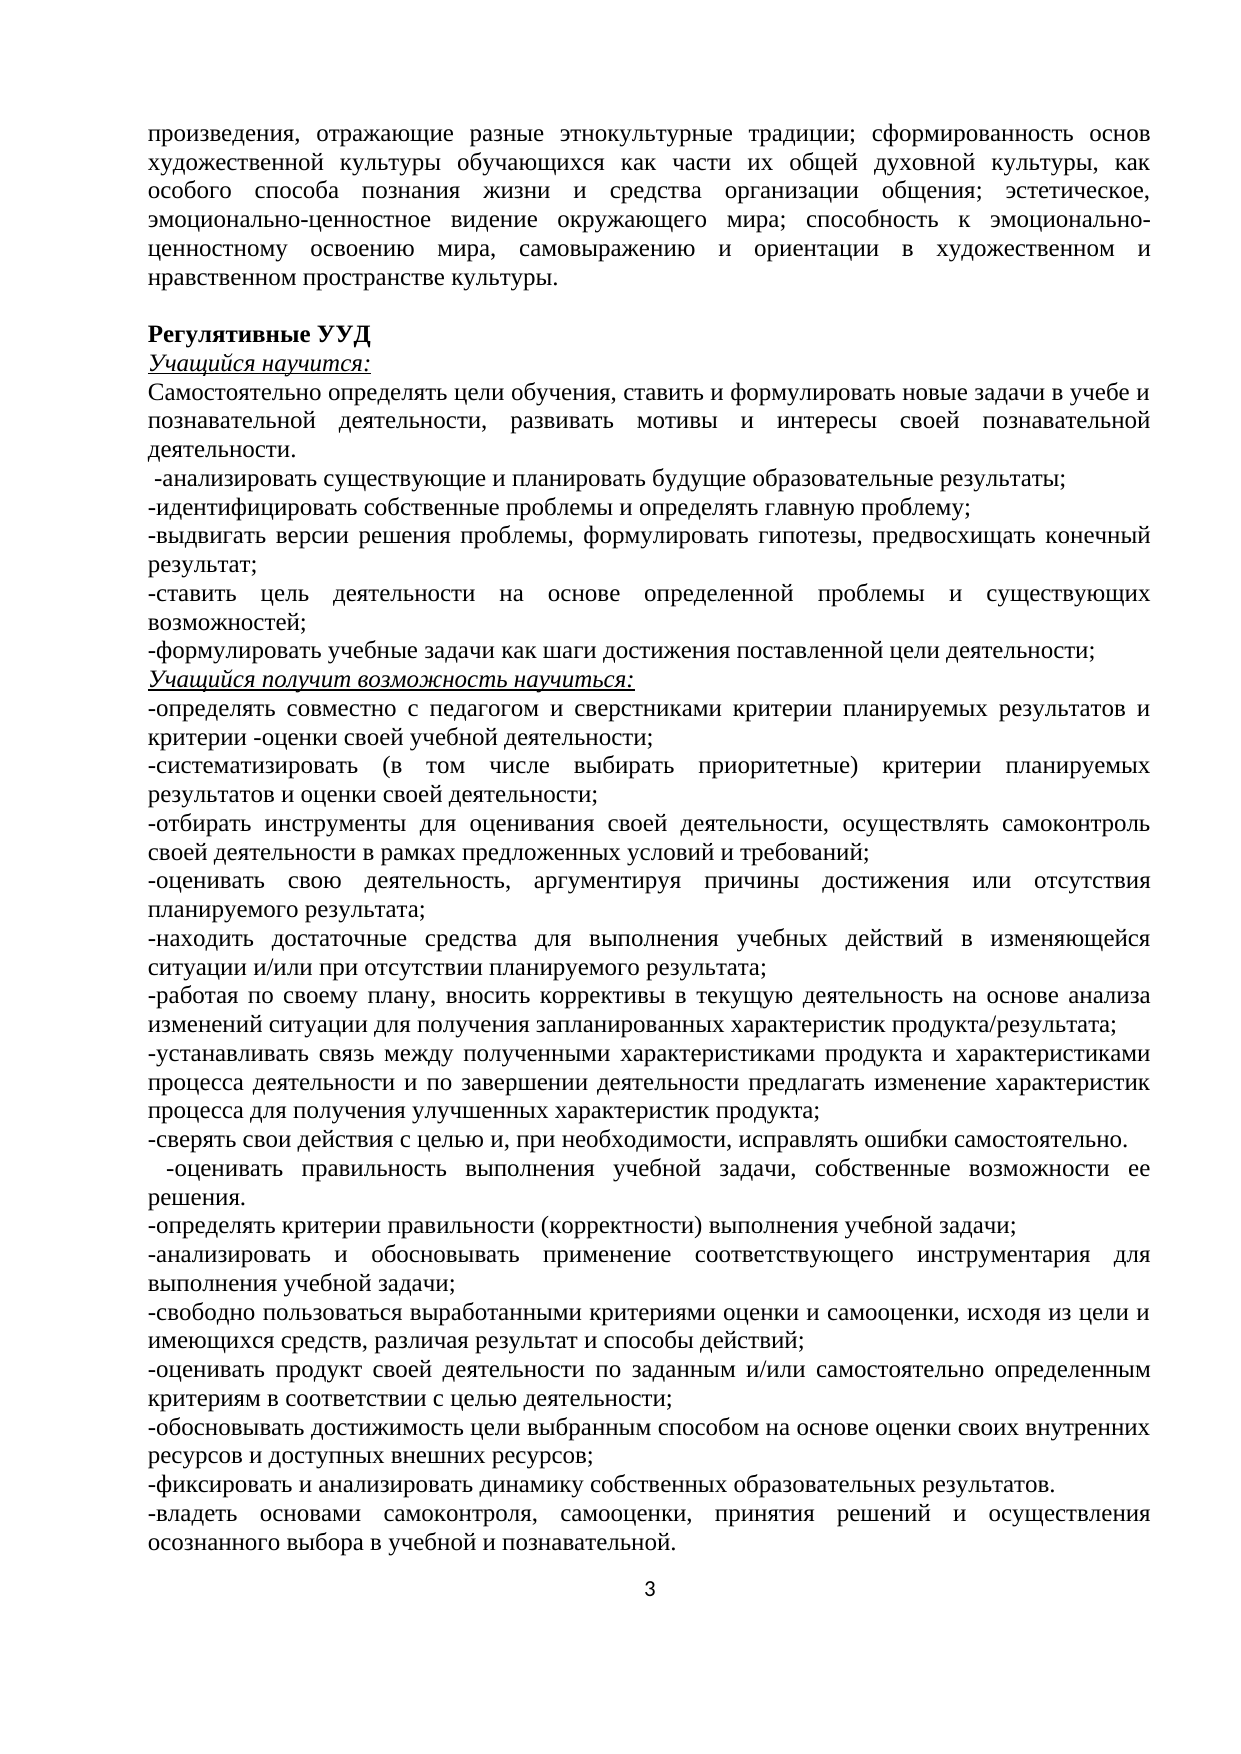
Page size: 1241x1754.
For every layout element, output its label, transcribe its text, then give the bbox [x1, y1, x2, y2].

text Регулятивные УУД [148, 319, 1152, 348]
text Учащийся научится: [148, 348, 1152, 377]
text -систематизировать (в том числе выбирать приоритетные) критерии планируемых результатов и оценки своей деятельности; [148, 751, 1152, 808]
text -оценивать правильность выполнения учебной задачи, собственные возможности ее решения. [148, 1153, 1152, 1211]
text -сверять свои действия с целью и, при необходимости, исправлять ошибки самостоятельно. [148, 1124, 1152, 1153]
text -анализировать и обосновывать применение соответствующего инструментария для выполнения учебной задачи; [148, 1239, 1152, 1297]
text -фиксировать и анализировать динамику собственных образовательных результатов. [148, 1469, 1152, 1498]
text -анализировать существующие и планировать будущие образовательные результаты; [148, 463, 1152, 492]
text -находить достаточные средства для выполнения учебных действий в изменяющейся ситуации и/или при отсутствии планируемого результата; [148, 923, 1152, 981]
text -отбирать инструменты для оценивания своей деятельности, осуществлять самоконтроль своей деятельности в рамках предложенных условий и требований; [148, 808, 1152, 866]
text -оценивать свою деятельность, аргументируя причины достижения или отсутствия планируемого результата; [148, 866, 1152, 923]
text -оценивать продукт своей деятельности по заданным и/или самостоятельно определенным критериям в соответствии с целью деятельности; [148, 1354, 1152, 1412]
text -определять совместно с педагогом и сверстниками критерии планируемых результатов и критерии -оценки своей учебной деятельности; [148, 693, 1152, 751]
text -определять критерии правильности (корректности) выполнения учебной задачи; [148, 1211, 1152, 1239]
text -владеть основами самоконтроля, самооценки, принятия решений и осуществления осознанного выбора в учебной и познавательной. [148, 1498, 1152, 1556]
text -ставить цель деятельности на основе определенной проблемы и существующих возможностей; [148, 578, 1152, 636]
text Самостоятельно определять цели обучения, ставить и формулировать новые задачи в учебе и познавательной деятельности, развивать мотивы и интересы своей познавательной деятельности. [148, 377, 1152, 463]
text -формулировать учебные задачи как шаги достижения поставленной цели деятельности; [148, 636, 1152, 664]
text -свободно пользоваться выработанными критериями оценки и самооценки, исходя из цели и имеющихся средств, различая результат и способы действий; [148, 1297, 1152, 1354]
text Учащийся получит возможность научиться: [148, 664, 1152, 693]
text -работая по своему плану, вносить коррективы в текущую деятельность на основе анализа изменений ситуации для получения запланированных характеристик продукта/результата; [148, 981, 1152, 1038]
text -выдвигать версии решения проблемы, формулировать гипотезы, предвосхищать конечный результат; [148, 521, 1152, 578]
text -идентифицировать собственные проблемы и определять главную проблему; [148, 492, 1152, 521]
text -устанавливать связь между полученными характеристиками продукта и характеристиками процесса деятельности и по завершении деятельности предлагать изменение характеристик процесса для получения улучшенных характеристик продукта; [148, 1038, 1152, 1124]
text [148, 118, 1152, 291]
text -обосновывать достижимость цели выбранным способом на основе оценки своих внутренних ресурсов и доступных внешних ресурсов; [148, 1412, 1152, 1469]
